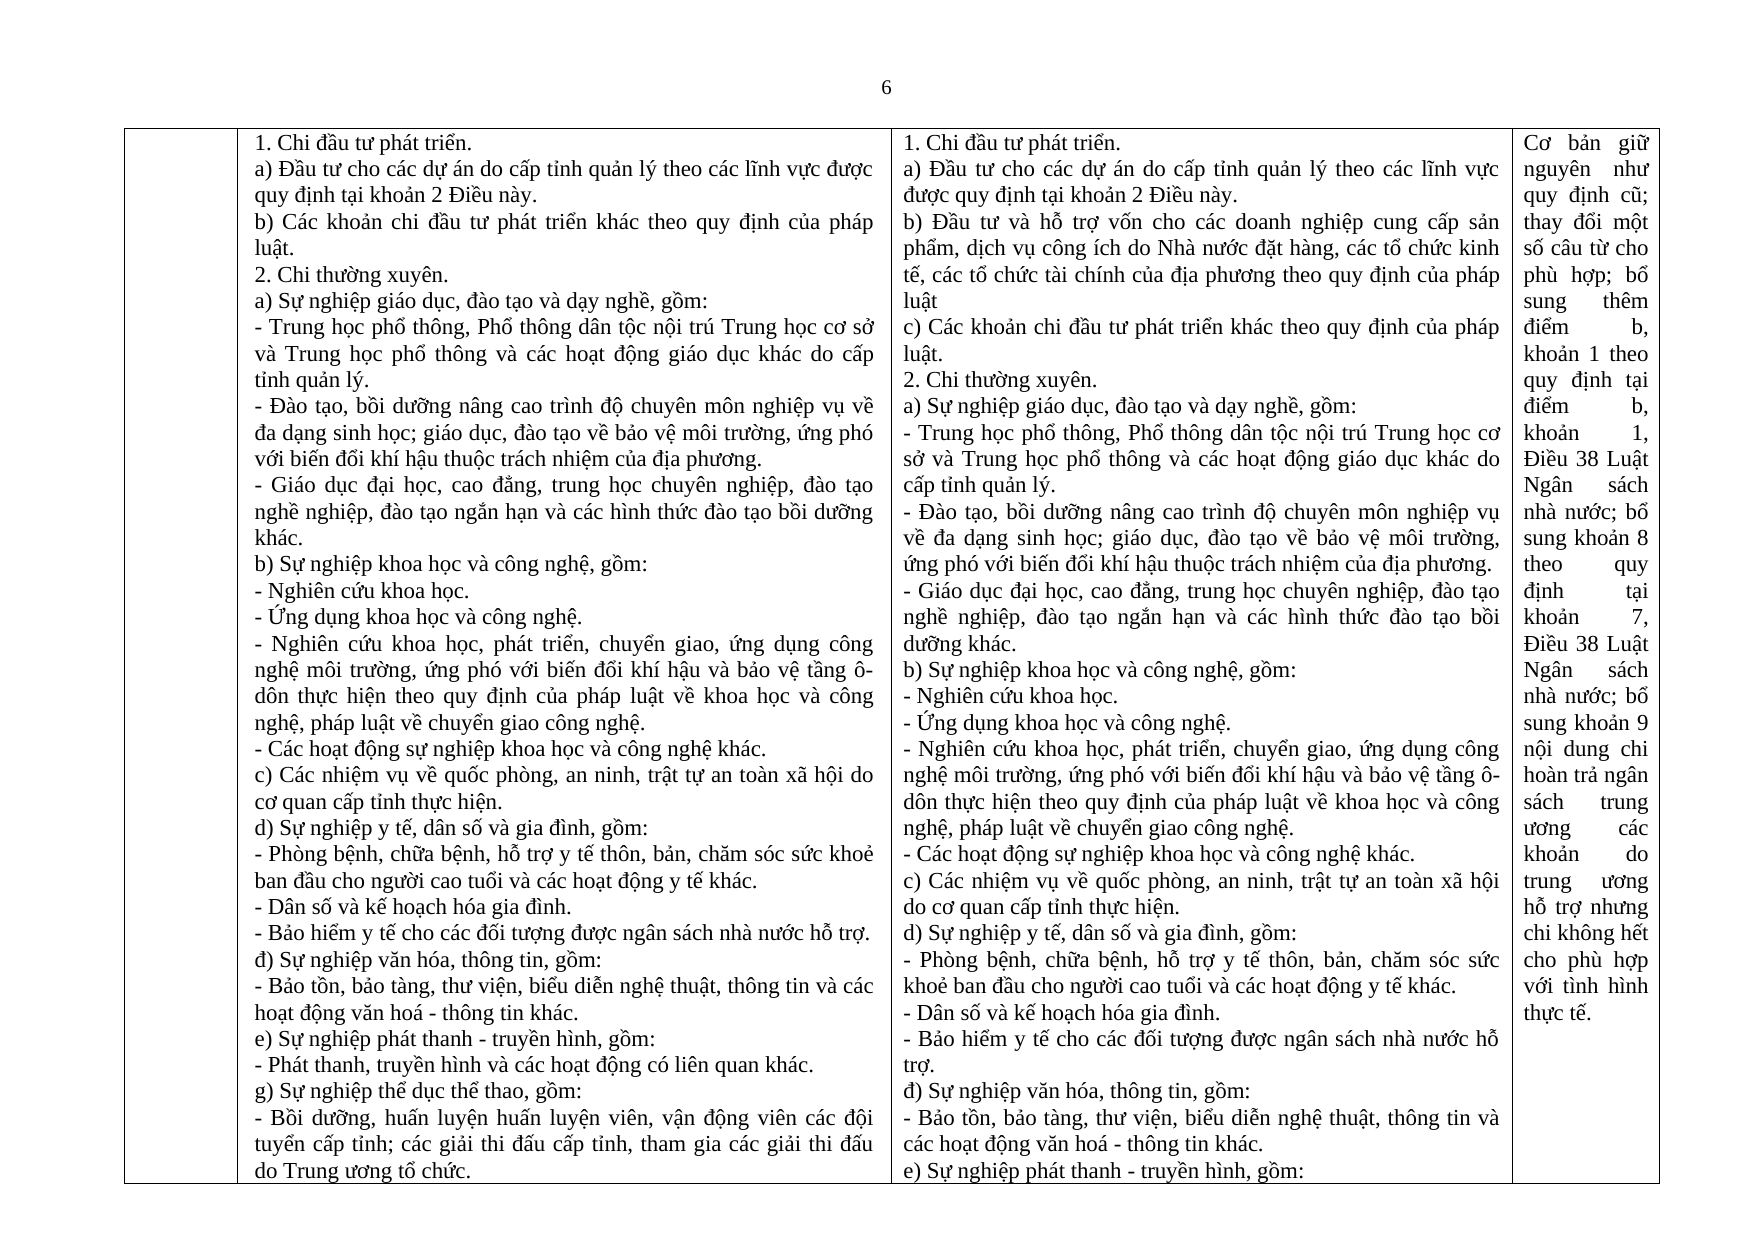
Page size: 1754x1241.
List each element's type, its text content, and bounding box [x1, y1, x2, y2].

table_cell [125, 129, 237, 1183]
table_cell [892, 129, 1512, 1183]
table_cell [238, 129, 891, 1183]
